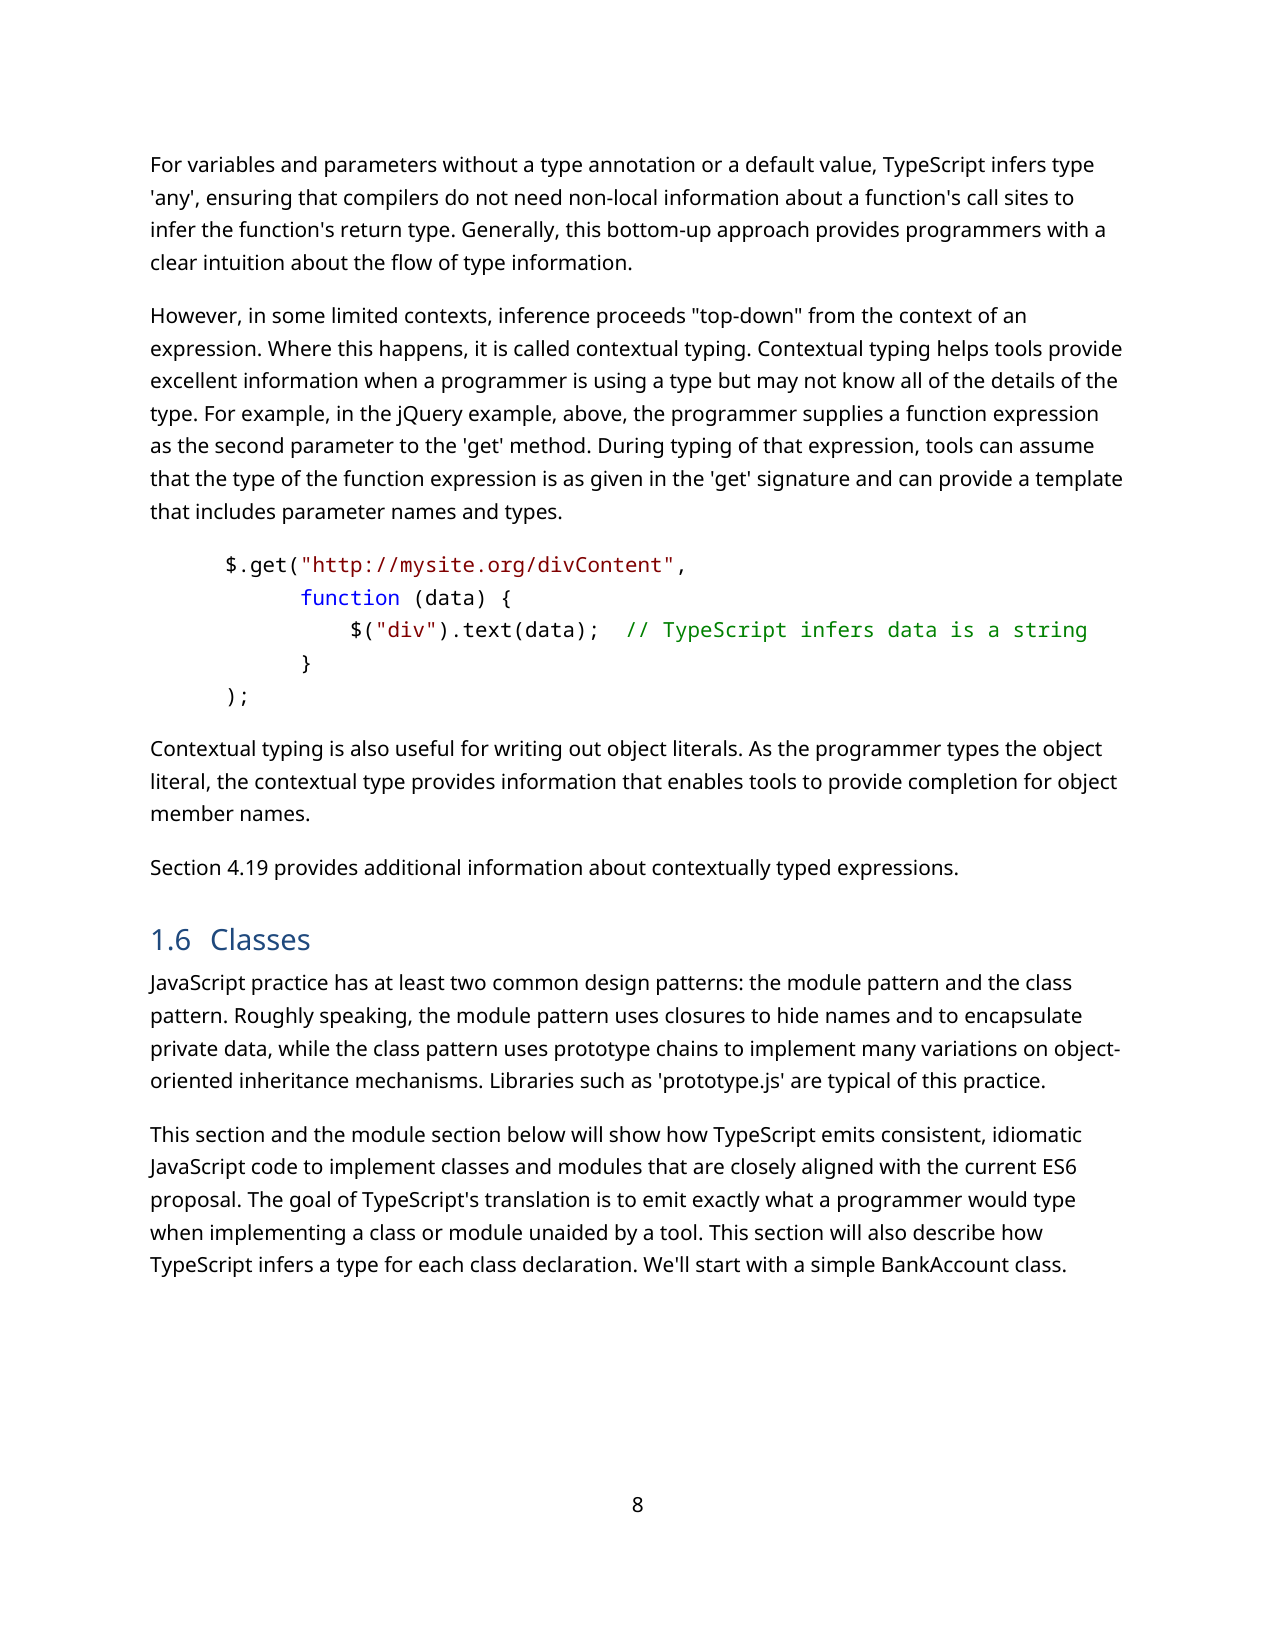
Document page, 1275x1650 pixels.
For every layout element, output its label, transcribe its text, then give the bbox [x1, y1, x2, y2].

text $.get("http://mysite.org/divContent", function (data) { $("div").text(data); // TypeScript infers data is a string } ); [225, 550, 1125, 709]
text However, in some limited contexts, inference proceeds "top-down" from the context of an expression. Where this happens, it is called contextual typing. Contextual typing helps tools provide excellent information when a programmer is using a type but may not know all of the details of the type. For example, in the jQuery example, above, the programmer supplies a function expression as the second parameter to the 'get' method. During typing of that expression, tools can assume that the type of the function expression is as given in the 'get' signature and can provide a template that includes parameter names and types. [150, 301, 1125, 525]
text For variables and parameters without a type annotation or a default value, TypeScript infers type 'any', ensuring that compilers do not need non-local information about a function's call sites to infer the function's return type. Generally, this bottom-up approach provides programmers with a clear intuition about the flow of type information. [150, 150, 1125, 276]
text This section and the module section below will show how TypeScript emits consistent, idiomatic JavaScript code to implement classes and modules that are closely aligned with the current ES6 proposal. The goal of TypeScript's translation is to emit exactly what a programmer would type when implementing a class or module unaided by a tool. This section will also describe how TypeScript infers a type for each class declaration. We'll start with a simple BankAccount class. [150, 1120, 1125, 1279]
text Section 4.19 provides additional information about contextually typed expressions. [150, 853, 1125, 881]
subtitle Classes [150, 919, 1125, 958]
text JavaScript practice has at least two common design patterns: the module pattern and the class pattern. Roughly speaking, the module pattern uses closures to hide names and to encapsulate private data, while the class pattern uses prototype chains to implement many variations on object-oriented inheritance mechanisms. Libraries such as 'prototype.js' are typical of this practice. [150, 968, 1125, 1095]
text Contextual typing is also useful for writing out object literals. As the programmer types the object literal, the contextual type provides information that enables tools to provide completion for object member names. [150, 734, 1125, 828]
